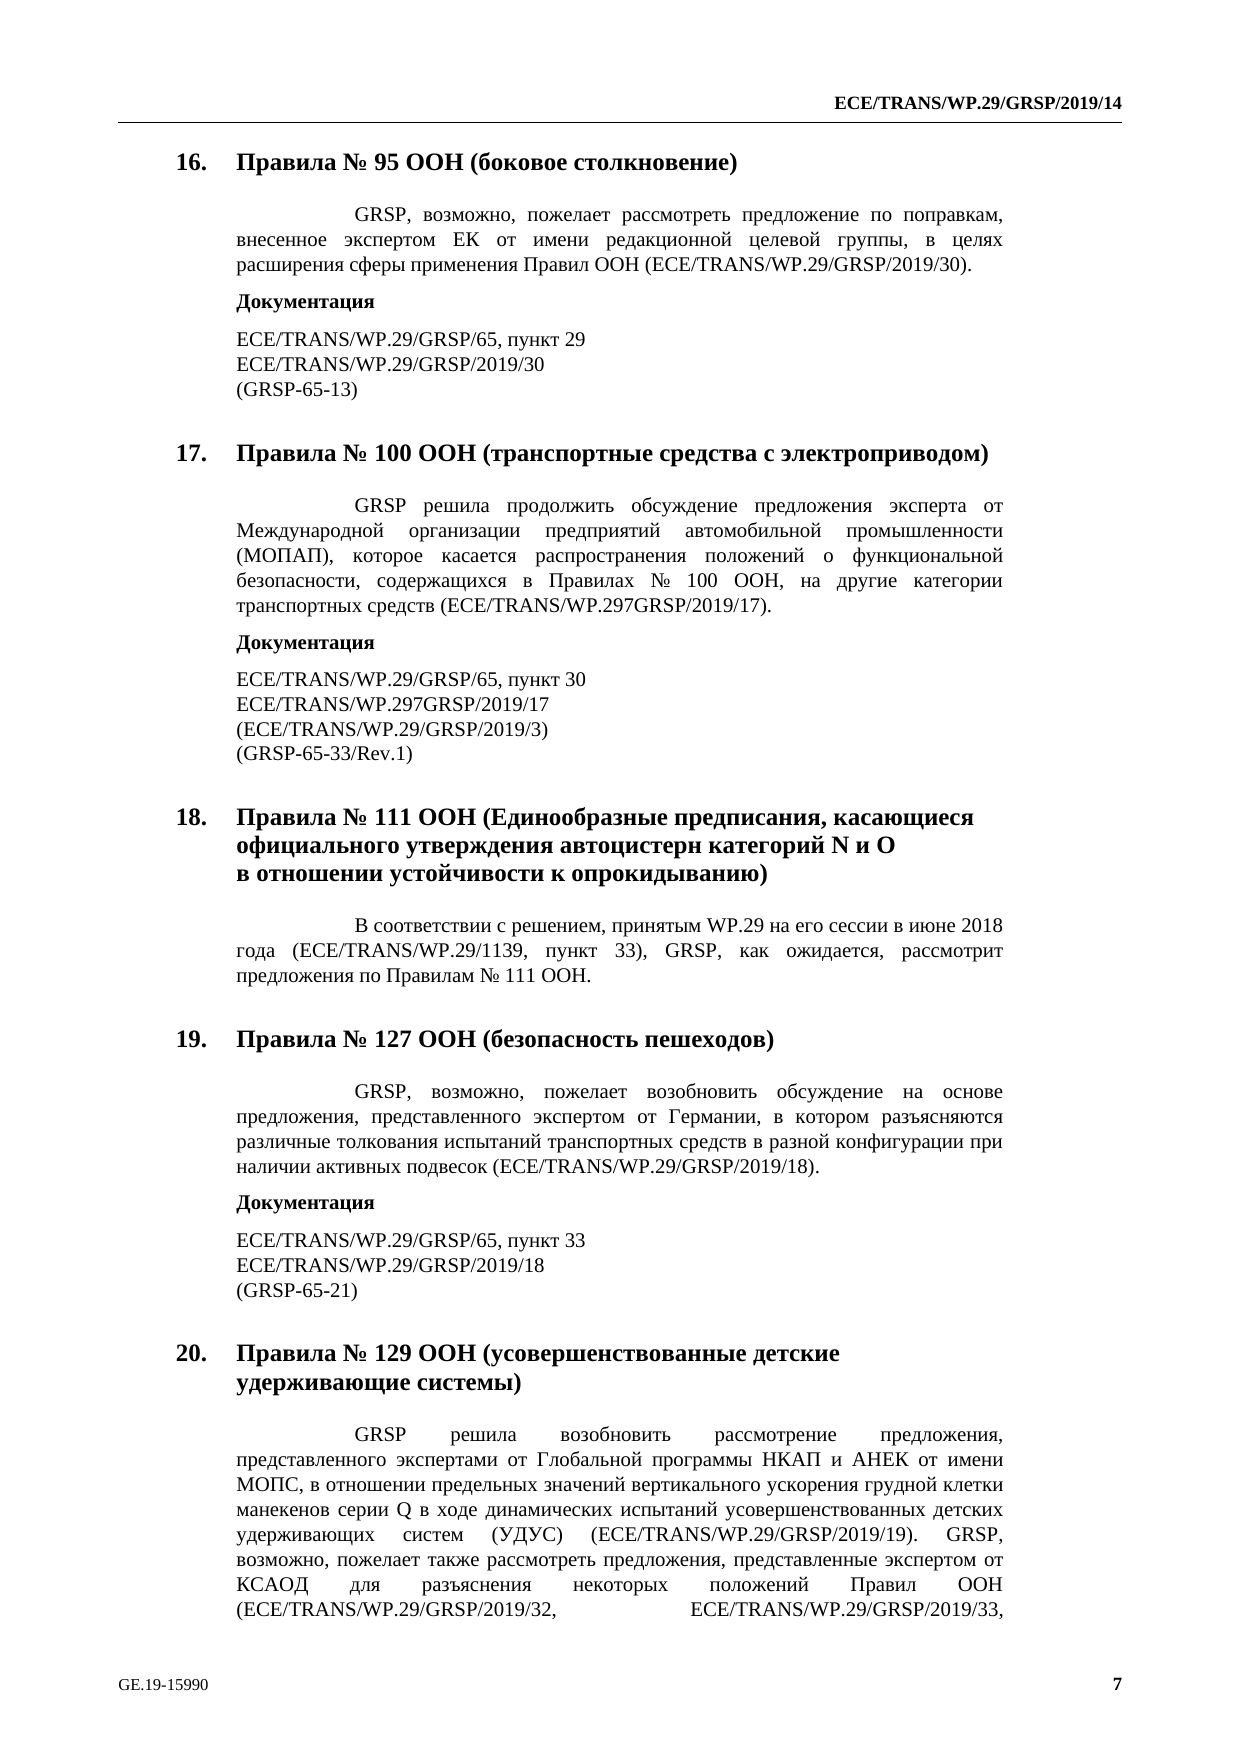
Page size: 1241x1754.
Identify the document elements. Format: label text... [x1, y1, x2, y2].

text ECE/TRANS/WP.29/GRSP/65, пункт 29 [236, 326, 1004, 351]
text 19. Правила № 127 ООН (безопасность пешеходов) [118, 1024, 1004, 1053]
text 20. Правила № 129 ООН (усовершенствованные детские удерживающие системы) [118, 1339, 1004, 1396]
text Документация [236, 629, 1004, 654]
text GRSP решила продолжить обсуждение предложения эксперта от Международной организации предприятий автомобильной промышленности (МОПАП), которое касается распространения положений о функциональной безопасности, содержащихся в Правилах № 100 ООН, на другие категории транспортных средств (ECE/TRANS/WP.297GRSP/2019/17). [236, 492, 1004, 617]
text ECE/TRANS/WP.297GRSP/2019/17 (ECE/TRANS/WP.29/GRSP/2019/3) [236, 691, 1004, 741]
text (GRSP-65-13) [236, 376, 1004, 401]
text ECE/TRANS/WP.29/GRSP/65, пункт 33 [236, 1227, 1004, 1252]
text В соответствии с решением, принятым WP.29 на его сессии в июне 2018 года (ECE/TRANS/WP.29/1139, пункт 33), GRSP, как ожидается, рассмотрит предложения по Правилам № 111 ООН. [236, 912, 1004, 987]
text ECE/TRANS/WP.29/GRSP/65, пункт 30 [236, 666, 1004, 691]
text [236, 1421, 1004, 1621]
text (GRSP-65-33/Rev.1) [177, 741, 1122, 765]
text GRSP, возможно, пожелает рассмотреть предложение по поправкам, внесенное экспертом ЕК от имени редакционной целевой группы, в целях расширения сферы применения Правил ООН (ECE/TRANS/WP.29/GRSP/2019/30). [236, 201, 1004, 276]
text 17. Правила № 100 ООН (транспортные средства с электроприводом) [118, 438, 1004, 467]
text 16. Правила № 95 ООН (боковое столкновение) [118, 148, 1004, 176]
text 18. Правила № 111 ООН (Единообразные предписания, касающиеся официального утверждения автоцистерн категорий N и O в отношении устойчивости к опрокидыванию) [118, 803, 1004, 887]
text GRSP, возможно, пожелает возобновить обсуждение на основе предложения, представленного экспертом от Германии, в котором разъясняются различные толкования испытаний транспортных средств в разной конфигурации при наличии активных подвесок (ECE/TRANS/WP.29/GRSP/2019/18). [236, 1078, 1004, 1178]
text ECE/TRANS/WP.29/GRSP/2019/18 (GRSP-65-21) [236, 1252, 1004, 1302]
text Документация [236, 1190, 1004, 1214]
text ECE/TRANS/WP.29/GRSP/2019/30 [236, 351, 1004, 376]
text Документация [236, 288, 1004, 313]
